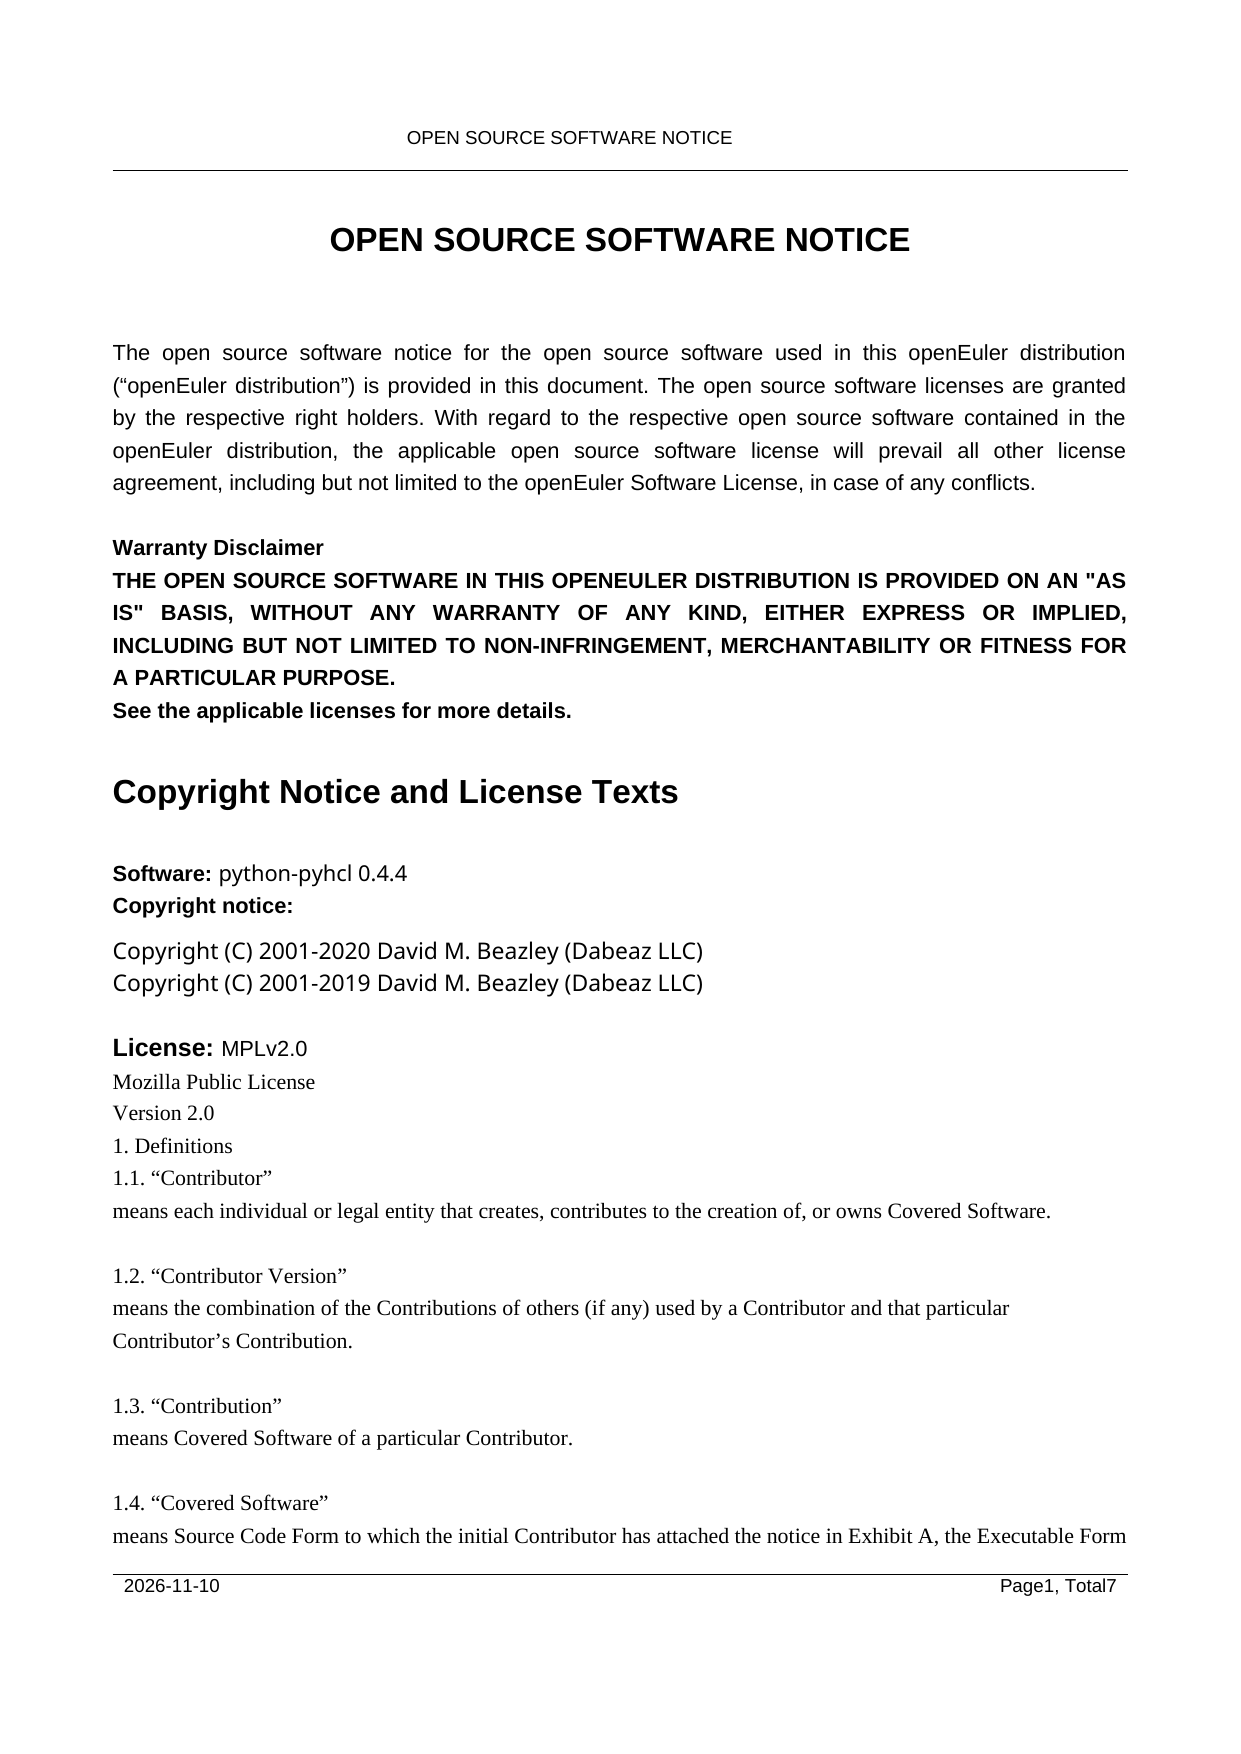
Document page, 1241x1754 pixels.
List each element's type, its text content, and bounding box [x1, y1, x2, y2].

text Copyright notice: [112, 889, 1128, 921]
text License: MPLv2.0 [112, 1031, 1128, 1064]
text Copyright Notice and License Texts [112, 759, 1128, 824]
text Copyright (C) 2001-2020 David M. Beazley (Dabeaz LLC) Copyright (C) 2001-2019 David M. Beazley (Dabeaz LLC) [112, 934, 1128, 1031]
text OPEN SOURCE SOFTWARE NOTICE [112, 206, 1128, 271]
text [112, 1064, 1128, 1551]
text Warranty Disclaimer [112, 531, 1128, 564]
text The open source software notice for the open source software used in this openEuler distribution (“openEuler distribution”) is provided in this document. The open source software licenses are granted by the respective right holders. With regard to the respective open source software contained in the openEuler distribution, the applicable open source software license will prevail all other license agreement, including but not limited to the openEuler Software License, in case of any conflicts. [112, 336, 1128, 499]
text THE OPEN SOURCE SOFTWARE IN THIS OPENEULER DISTRIBUTION IS PROVIDED ON AN "AS IS" BASIS, WITHOUT ANY WARRANTY OF ANY KIND, EITHER EXPRESS OR IMPLIED, INCLUDING BUT NOT LIMITED TO NON-INFRINGEMENT, MERCHANTABILITY OR FITNESS FOR A PARTICULAR PURPOSE. See the applicable licenses for more details. [112, 564, 1128, 726]
title Software: python-pyhcl 0.4.4 [112, 856, 1128, 889]
